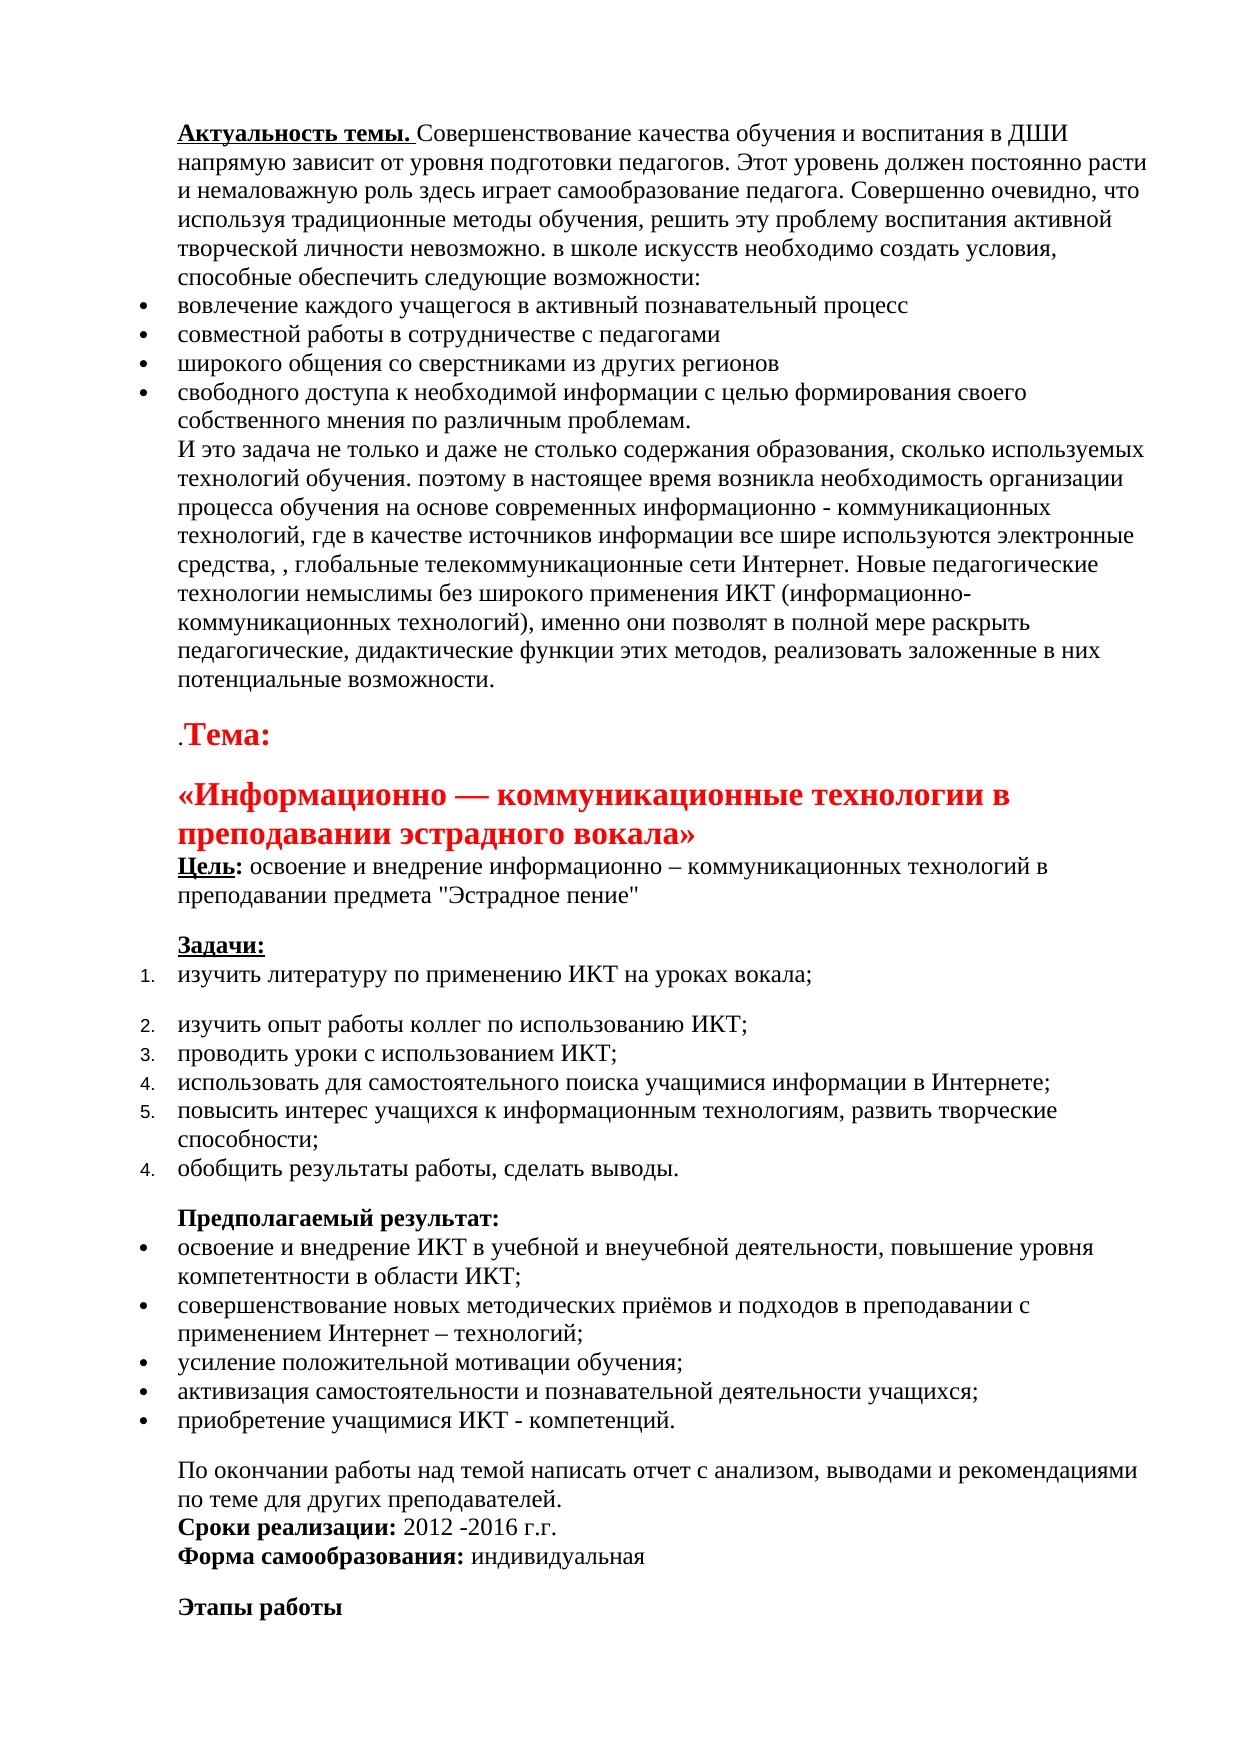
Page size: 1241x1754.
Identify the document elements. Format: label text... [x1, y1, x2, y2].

list широкого общения со сверстниками из других регионов [140, 348, 1152, 377]
text Предполагаемый результат: [177, 1203, 1152, 1232]
text По окончании работы над темой написать отчет с анализом, выводами и рекомендациями по теме для других преподавателей. [177, 1455, 1152, 1512]
text Этапы работы [177, 1592, 1152, 1620]
text И это задача не только и даже не столько содержания образования, сколько используемых [177, 434, 1152, 463]
text Задачи: [177, 930, 1152, 959]
list использовать для самостоятельного поиска учащимися информации в Интернете; [140, 1067, 1152, 1096]
text технологий обучения. поэтому в настоящее время возникла необходимость организации [177, 463, 1152, 492]
text Цель: освоение и внедрение информационно – коммуникационных технологий в преподавании предмета "Эстрадное пение" [177, 851, 1152, 909]
text .Тема: [177, 715, 1152, 753]
text Форма самообразования: индивидуальная [177, 1541, 1152, 1570]
list повысить интерес учащихся к информационным технологиям, развить творческие способности; [140, 1096, 1152, 1153]
list вовлечение каждого учащегося в активный познавательный процесс [140, 291, 1152, 319]
text Сроки реализации: 2012 -2016 г.г. [177, 1512, 1152, 1541]
list освоение и внедрение ИКТ в учебной и внеучебной деятельности, повышение уровня компетентности в области ИКТ; [140, 1232, 1152, 1290]
list активизация самостоятельности и познавательной деятельности учащихся; [140, 1376, 1152, 1405]
list усиление положительной мотивации обучения; [140, 1347, 1152, 1376]
text «Информационно — коммуникационные технологии в преподавании эстрадного вокала» [177, 774, 1152, 851]
list приобретение учащимися ИКТ - компетенций. [140, 1405, 1152, 1433]
list обобщить результаты работы, сделать выводы. [140, 1153, 1152, 1182]
list проводить уроки с использованием ИКТ; [140, 1038, 1152, 1067]
text процесса обучения на основе современных информационно - коммуникационных технологий, где в качестве источников информации все шире используются электронные средства, , глобальные телекоммуникационные сети Интернет. Новые педагогические технологии немыслимы без широкого применения ИКТ (информационно-коммуникационных технологий), именно они позволят в полной мере раскрыть педагогические, дидактические функции этих методов, реализовать заложенные в них потенциальные возможности. [177, 492, 1152, 693]
list свободного доступа к необходимой информации с целью формирования своего собственного мнения по различным проблемам. [140, 377, 1152, 434]
list совместной работы в сотрудничестве с педагогами [140, 319, 1152, 348]
list совершенствование новых методических приёмов и подходов в преподавании с применением Интернет – технологий; [140, 1290, 1152, 1347]
list изучить литературу по применению ИКТ на уроках вокала; [140, 959, 1152, 988]
text Актуальность темы. Совершенствование качества обучения и воспитания в ДШИ напрямую зависит от уровня подготовки педагогов. Этот уровень должен постоянно расти и немаловажную роль здесь играет самообразование педагога. Совершенно очевидно, что используя традиционные методы обучения, решить эту проблему воспитания активной творческой личности невозможно. в школе искусств необходимо создать условия, способные обеспечить следующие возможности: [177, 118, 1152, 291]
list изучить опыт работы коллег по использованию ИКТ; [140, 1009, 1152, 1038]
